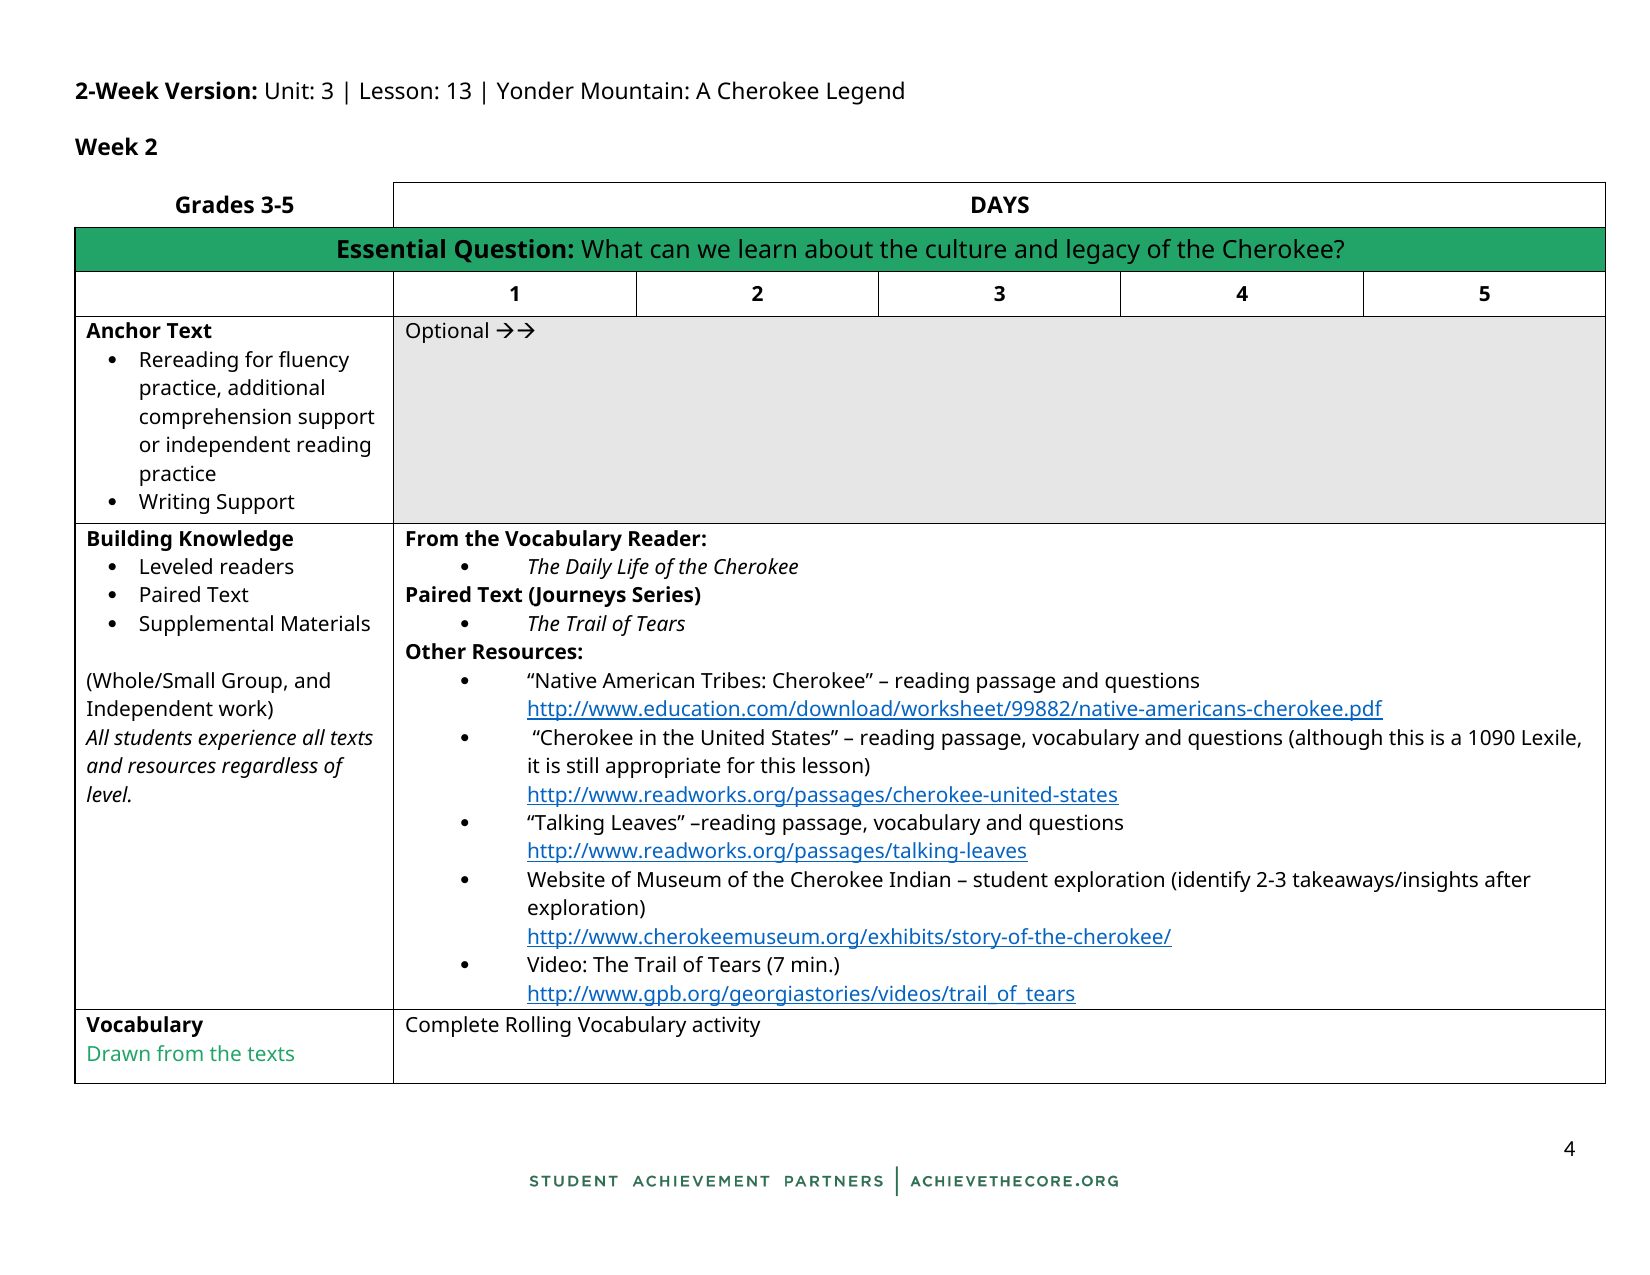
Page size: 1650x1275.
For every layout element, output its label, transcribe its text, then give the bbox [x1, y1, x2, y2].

table_cell 1 [394, 272, 636, 316]
table_cell Building Knowledge Leveled readers Paired Text Supplemental Materials (Whole/Small Group, and Independent work) All students experience all texts and resources regardless of level. [76, 524, 393, 1009]
table_cell From the Vocabulary Reader: The Daily Life of the Cherokee Paired Text (Journeys Series) The Trail of Tears Other Resources: “Native American Tribes: Cherokee” – reading passage and questions http://www.education.com/download/worksheet/99882/native-americans-cherokee.pdf “Cherokee in the United States” – reading passage, vocabulary and questions (although this is a 1090 Lexile, it is still appropriate for this lesson) http://www.readworks.org/passages/cherokee-united-states “Talking Leaves” –reading passage, vocabulary and questions http://www.readworks.org/passages/talking-leaves Website of Museum of the Cherokee Indian – student exploration (identify 2-3 takeaways/insights after exploration) http://www.cherokeemuseum.org/exhibits/story-of-the-cherokee/ Video: The Trail of Tears (7 min.) http://www.gpb.org/georgiastories/videos/trail_of_tears [394, 524, 1605, 1009]
table_cell 2 [637, 272, 878, 316]
table_cell 4 [1121, 272, 1363, 316]
table_cell 5 [1364, 272, 1605, 316]
table_cell 3 [879, 272, 1120, 316]
table_cell Complete Rolling Vocabulary activity [394, 1010, 1605, 1083]
table_cell Anchor Text Rereading for fluency practice, additional comprehension support or independent reading practice Writing Support [76, 317, 393, 523]
table_cell [76, 272, 393, 316]
table_cell Optional [394, 317, 1605, 523]
table_cell Vocabulary Drawn from the texts [76, 1010, 393, 1083]
text Week 2 [75, 131, 1575, 162]
picture [516, 1162, 1134, 1200]
table_cell Essential Question: What can we learn about the culture and legacy of the Cherokee? [76, 228, 1605, 271]
table_header DAYS [394, 183, 1605, 227]
table_header Grades 3-5 [75, 182, 393, 227]
